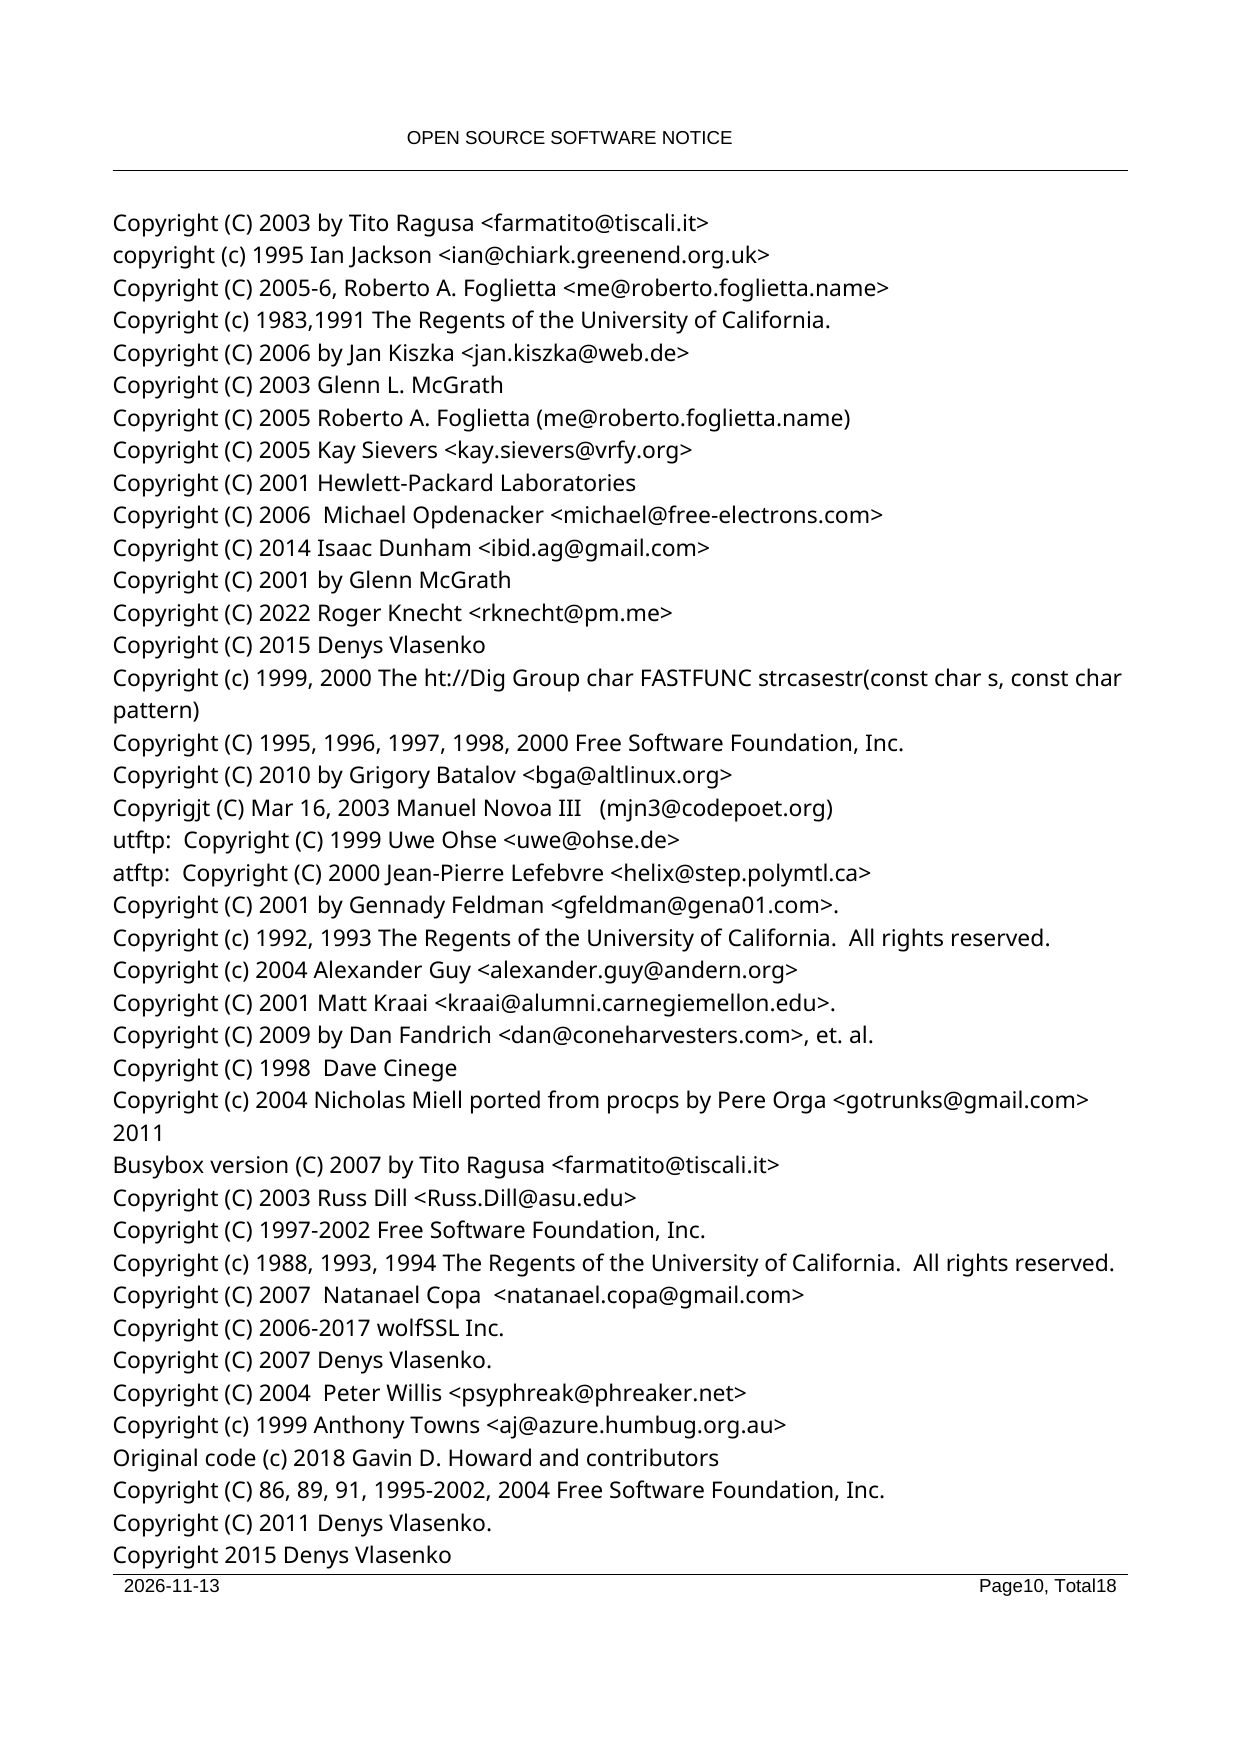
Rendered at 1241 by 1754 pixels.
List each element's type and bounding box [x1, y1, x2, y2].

text [112, 206, 1128, 1571]
